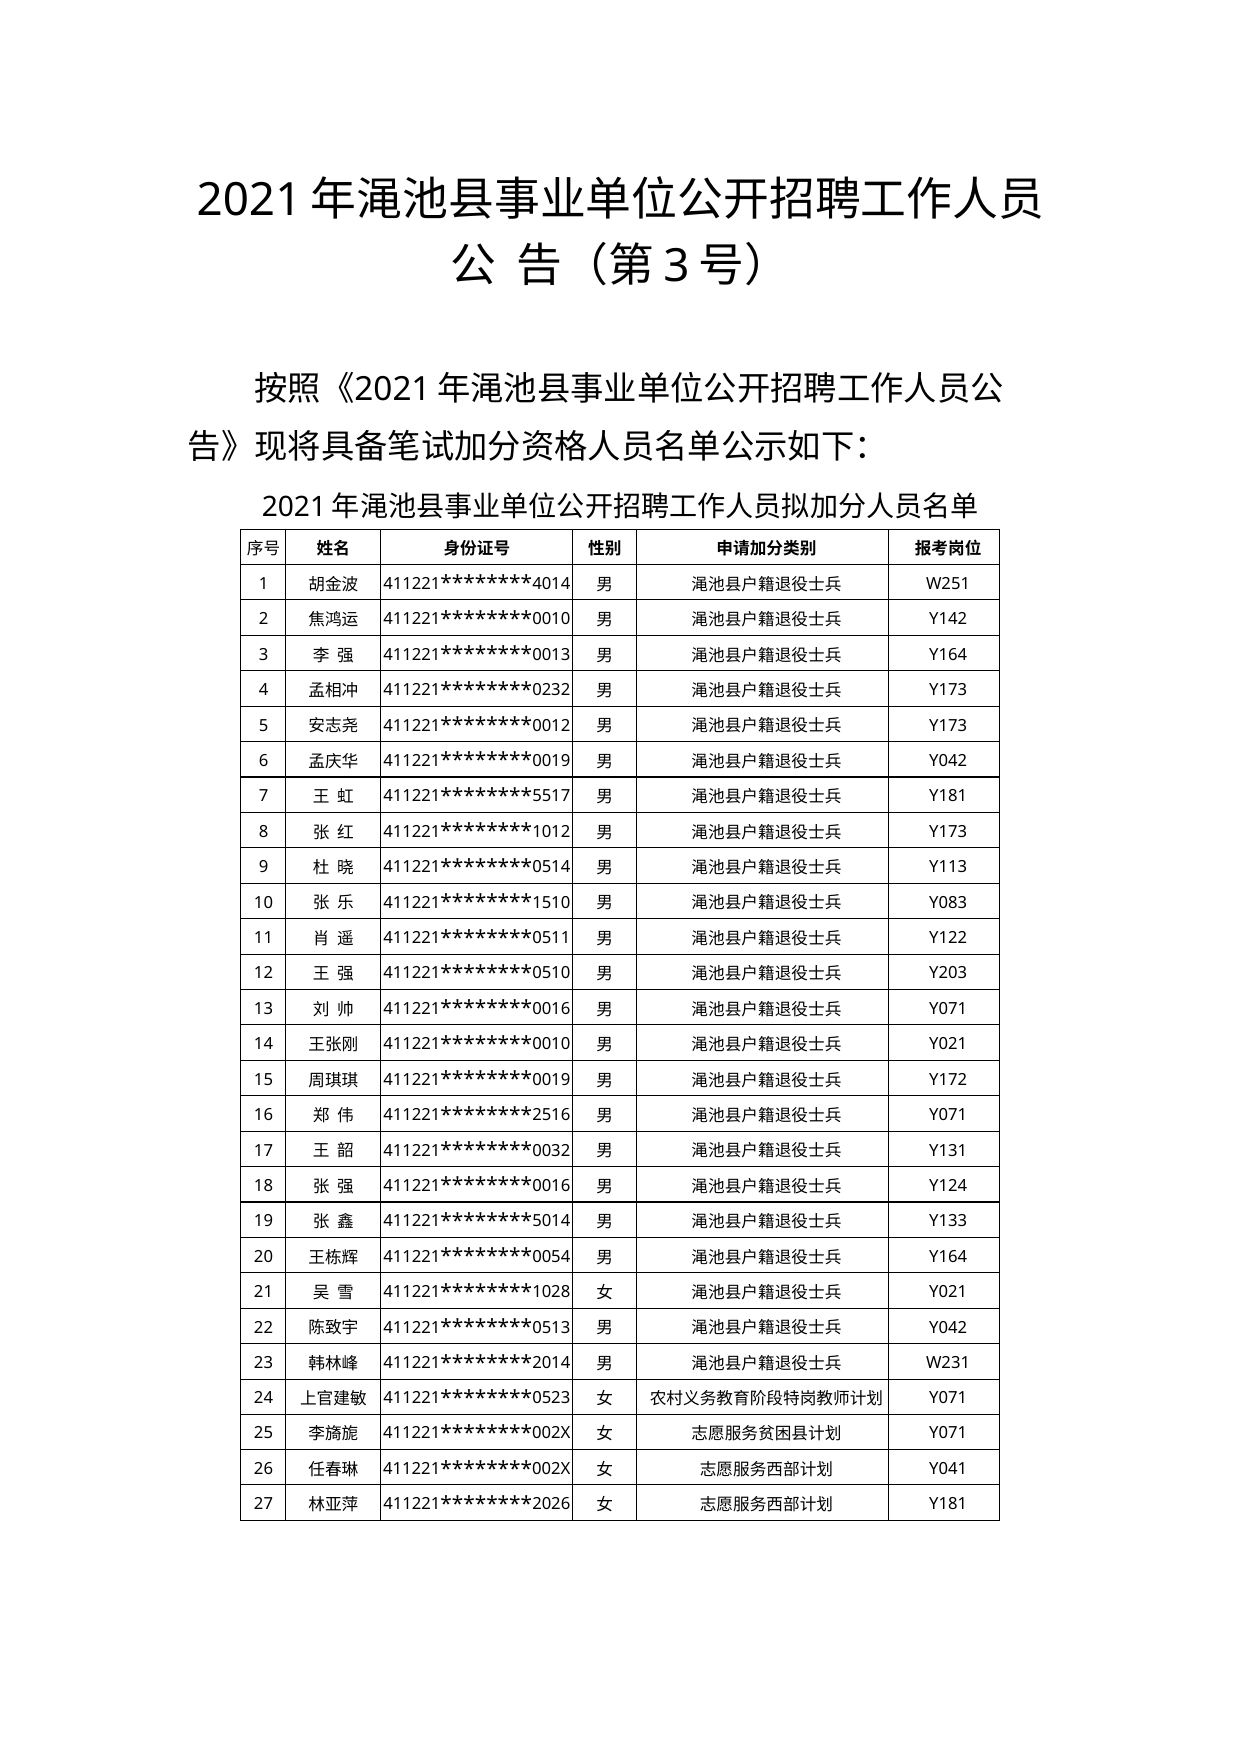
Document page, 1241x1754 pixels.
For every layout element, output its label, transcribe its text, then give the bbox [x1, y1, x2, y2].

table_cell 411221********0523 [381, 1380, 572, 1413]
table_cell 6 [241, 742, 285, 776]
table_cell Y021 [889, 1025, 999, 1060]
table_cell 男 [573, 742, 636, 776]
table_cell 14 [241, 1025, 285, 1060]
table_cell 男 [573, 565, 636, 599]
table_cell 渑池县户籍退役士兵 [637, 1238, 888, 1272]
table_cell Y042 [889, 742, 999, 776]
table_cell 411221********0232 [381, 671, 572, 706]
table_cell 志愿服务西部计划 [637, 1485, 888, 1520]
table_cell 24 [241, 1380, 285, 1413]
table_cell 411221********2014 [381, 1344, 572, 1378]
table_cell 男 [573, 919, 636, 953]
table_cell 杜 晓 [286, 848, 380, 883]
text 2021年渑池县事业单位公开招聘工作人员拟加分人员名单 [187, 470, 1053, 528]
table_cell 411221********5517 [381, 778, 572, 812]
table_cell 王栋辉 [286, 1238, 380, 1272]
table_cell 411221********0013 [381, 636, 572, 670]
table_cell 渑池县户籍退役士兵 [637, 1167, 888, 1201]
table_cell 15 [241, 1061, 285, 1095]
table_cell 411221********2516 [381, 1096, 572, 1131]
table_cell 411221********0032 [381, 1132, 572, 1166]
table_cell 男 [573, 1238, 636, 1272]
table_cell 女 [573, 1380, 636, 1413]
table_cell 渑池县户籍退役士兵 [637, 707, 888, 741]
table_cell 郑 伟 [286, 1096, 380, 1131]
table_header 身份证号 [381, 530, 572, 564]
table_cell 女 [573, 1273, 636, 1308]
table_cell 9 [241, 848, 285, 883]
title 2021年渑池县事业单位公开招聘工作人员公 告（第3号） [187, 162, 1053, 295]
table_cell 吴 雪 [286, 1273, 380, 1308]
table_cell 411221********0514 [381, 848, 572, 883]
table_cell 13 [241, 990, 285, 1024]
table_cell 女 [573, 1485, 636, 1520]
table_cell 男 [573, 1061, 636, 1095]
table_cell 渑池县户籍退役士兵 [637, 813, 888, 847]
table_cell 男 [573, 636, 636, 670]
table_cell 男 [573, 813, 636, 847]
table_cell 王 虹 [286, 778, 380, 812]
table_cell 渑池县户籍退役士兵 [637, 884, 888, 918]
table_cell Y173 [889, 813, 999, 847]
table_cell 5 [241, 707, 285, 741]
table_cell 18 [241, 1167, 285, 1201]
table_cell Y133 [889, 1203, 999, 1237]
table_cell Y203 [889, 955, 999, 989]
table_cell 女 [573, 1450, 636, 1484]
table_cell 411221********0054 [381, 1238, 572, 1272]
table_cell 渑池县户籍退役士兵 [637, 565, 888, 599]
table_cell Y164 [889, 1238, 999, 1272]
table_cell 张 强 [286, 1167, 380, 1201]
table_cell 411221********5014 [381, 1203, 572, 1237]
table_cell 10 [241, 884, 285, 918]
table_cell W251 [889, 565, 999, 599]
table_cell 男 [573, 1309, 636, 1343]
table_cell 22 [241, 1309, 285, 1343]
table_cell 安志尧 [286, 707, 380, 741]
table_cell 李旖旎 [286, 1415, 380, 1449]
table_cell Y173 [889, 707, 999, 741]
table_cell 张 红 [286, 813, 380, 847]
table_cell 4 [241, 671, 285, 706]
table_cell 12 [241, 955, 285, 989]
table_cell 1 [241, 565, 285, 599]
table_header 序号 [241, 530, 285, 564]
table_cell 411221********1028 [381, 1273, 572, 1308]
table_cell W231 [889, 1344, 999, 1378]
table_cell Y122 [889, 919, 999, 953]
table_cell 16 [241, 1096, 285, 1131]
table_cell Y172 [889, 1061, 999, 1095]
table_cell 渑池县户籍退役士兵 [637, 955, 888, 989]
table_cell 孟相冲 [286, 671, 380, 706]
table_cell 林亚萍 [286, 1485, 380, 1520]
table_header 姓名 [286, 530, 380, 564]
table_cell 渑池县户籍退役士兵 [637, 1309, 888, 1343]
table_cell 肖 遥 [286, 919, 380, 953]
table_cell 李 强 [286, 636, 380, 670]
table_cell Y181 [889, 778, 999, 812]
table_cell 男 [573, 778, 636, 812]
table_cell 25 [241, 1415, 285, 1449]
table_cell 男 [573, 1167, 636, 1201]
table_cell Y124 [889, 1167, 999, 1201]
table_cell 男 [573, 1344, 636, 1378]
table_cell 411221********0016 [381, 990, 572, 1024]
table_cell 男 [573, 671, 636, 706]
table_cell 上官建敏 [286, 1380, 380, 1413]
table_cell Y071 [889, 1415, 999, 1449]
table_cell 陈致宇 [286, 1309, 380, 1343]
table_cell Y071 [889, 1096, 999, 1131]
table_cell 411221********4014 [381, 565, 572, 599]
table_cell 张 乐 [286, 884, 380, 918]
table_header 报考岗位 [889, 530, 999, 564]
table_cell Y041 [889, 1450, 999, 1484]
table_cell Y113 [889, 848, 999, 883]
table_cell 渑池县户籍退役士兵 [637, 636, 888, 670]
table_cell 渑池县户籍退役士兵 [637, 1273, 888, 1308]
table_cell Y021 [889, 1273, 999, 1308]
table_cell 渑池县户籍退役士兵 [637, 742, 888, 776]
table_cell Y071 [889, 1380, 999, 1413]
table_cell 411221********2026 [381, 1485, 572, 1520]
table_cell 8 [241, 813, 285, 847]
table_cell 411221********002X [381, 1450, 572, 1484]
table_cell 周琪琪 [286, 1061, 380, 1095]
table_cell 411221********0511 [381, 919, 572, 953]
table_cell 王 强 [286, 955, 380, 989]
table_cell 27 [241, 1485, 285, 1520]
table_cell 渑池县户籍退役士兵 [637, 1096, 888, 1131]
table_cell 男 [573, 1025, 636, 1060]
table_cell 21 [241, 1273, 285, 1308]
table_cell 渑池县户籍退役士兵 [637, 919, 888, 953]
table_cell Y042 [889, 1309, 999, 1343]
table_cell 渑池县户籍退役士兵 [637, 1132, 888, 1166]
table_cell 7 [241, 778, 285, 812]
table_cell 刘 帅 [286, 990, 380, 1024]
table_cell 男 [573, 1203, 636, 1237]
table_cell Y164 [889, 636, 999, 670]
table_cell 志愿服务贫困县计划 [637, 1415, 888, 1449]
table_cell 渑池县户籍退役士兵 [637, 1203, 888, 1237]
table_cell 王张刚 [286, 1025, 380, 1060]
table_cell 411221********002X [381, 1415, 572, 1449]
table_cell 男 [573, 1132, 636, 1166]
table_cell 孟庆华 [286, 742, 380, 776]
table_cell 男 [573, 600, 636, 635]
table_cell 渑池县户籍退役士兵 [637, 671, 888, 706]
table_cell 王 韶 [286, 1132, 380, 1166]
table_cell 411221********0016 [381, 1167, 572, 1201]
table_cell 男 [573, 884, 636, 918]
table_header 申请加分类别 [637, 530, 888, 564]
table_cell 韩林峰 [286, 1344, 380, 1378]
table_cell 女 [573, 1415, 636, 1449]
table_cell Y083 [889, 884, 999, 918]
table_cell 男 [573, 990, 636, 1024]
table_cell 20 [241, 1238, 285, 1272]
table_cell 411221********0010 [381, 600, 572, 635]
table_cell 411221********1510 [381, 884, 572, 918]
table_cell 男 [573, 955, 636, 989]
table_cell 渑池县户籍退役士兵 [637, 1344, 888, 1378]
table_cell Y173 [889, 671, 999, 706]
table_cell 411221********1012 [381, 813, 572, 847]
table_cell 男 [573, 1096, 636, 1131]
table_cell Y181 [889, 1485, 999, 1520]
table_cell 2 [241, 600, 285, 635]
table_cell 胡金波 [286, 565, 380, 599]
table_cell 渑池县户籍退役士兵 [637, 600, 888, 635]
table_cell 19 [241, 1203, 285, 1237]
table_cell 男 [573, 707, 636, 741]
table_cell 11 [241, 919, 285, 953]
table_cell 411221********0012 [381, 707, 572, 741]
table_cell 渑池县户籍退役士兵 [637, 1025, 888, 1060]
table_cell 焦鸿运 [286, 600, 380, 635]
table_cell Y071 [889, 990, 999, 1024]
table_cell 3 [241, 636, 285, 670]
table_cell 411221********0010 [381, 1025, 572, 1060]
table_cell 任春琳 [286, 1450, 380, 1484]
table_cell 411221********0510 [381, 955, 572, 989]
table_cell 渑池县户籍退役士兵 [637, 990, 888, 1024]
table_cell 渑池县户籍退役士兵 [637, 778, 888, 812]
table_cell 农村义务教育阶段特岗教师计划 [637, 1380, 888, 1413]
table_cell 渑池县户籍退役士兵 [637, 1061, 888, 1095]
table_cell 男 [573, 848, 636, 883]
table_cell 23 [241, 1344, 285, 1378]
table_cell 411221********0019 [381, 1061, 572, 1095]
table_cell 张 鑫 [286, 1203, 380, 1237]
table_cell 411221********0513 [381, 1309, 572, 1343]
table_cell 志愿服务西部计划 [637, 1450, 888, 1484]
table_cell 17 [241, 1132, 285, 1166]
table_cell 26 [241, 1450, 285, 1484]
text 按照《2021年渑池县事业单位公开招聘工作人员公告》现将具备笔试加分资格人员名单公示如下： [187, 353, 1053, 470]
table_cell Y131 [889, 1132, 999, 1166]
table_cell Y142 [889, 600, 999, 635]
table_header 性别 [573, 530, 636, 564]
table_cell 411221********0019 [381, 742, 572, 776]
table_cell 渑池县户籍退役士兵 [637, 848, 888, 883]
